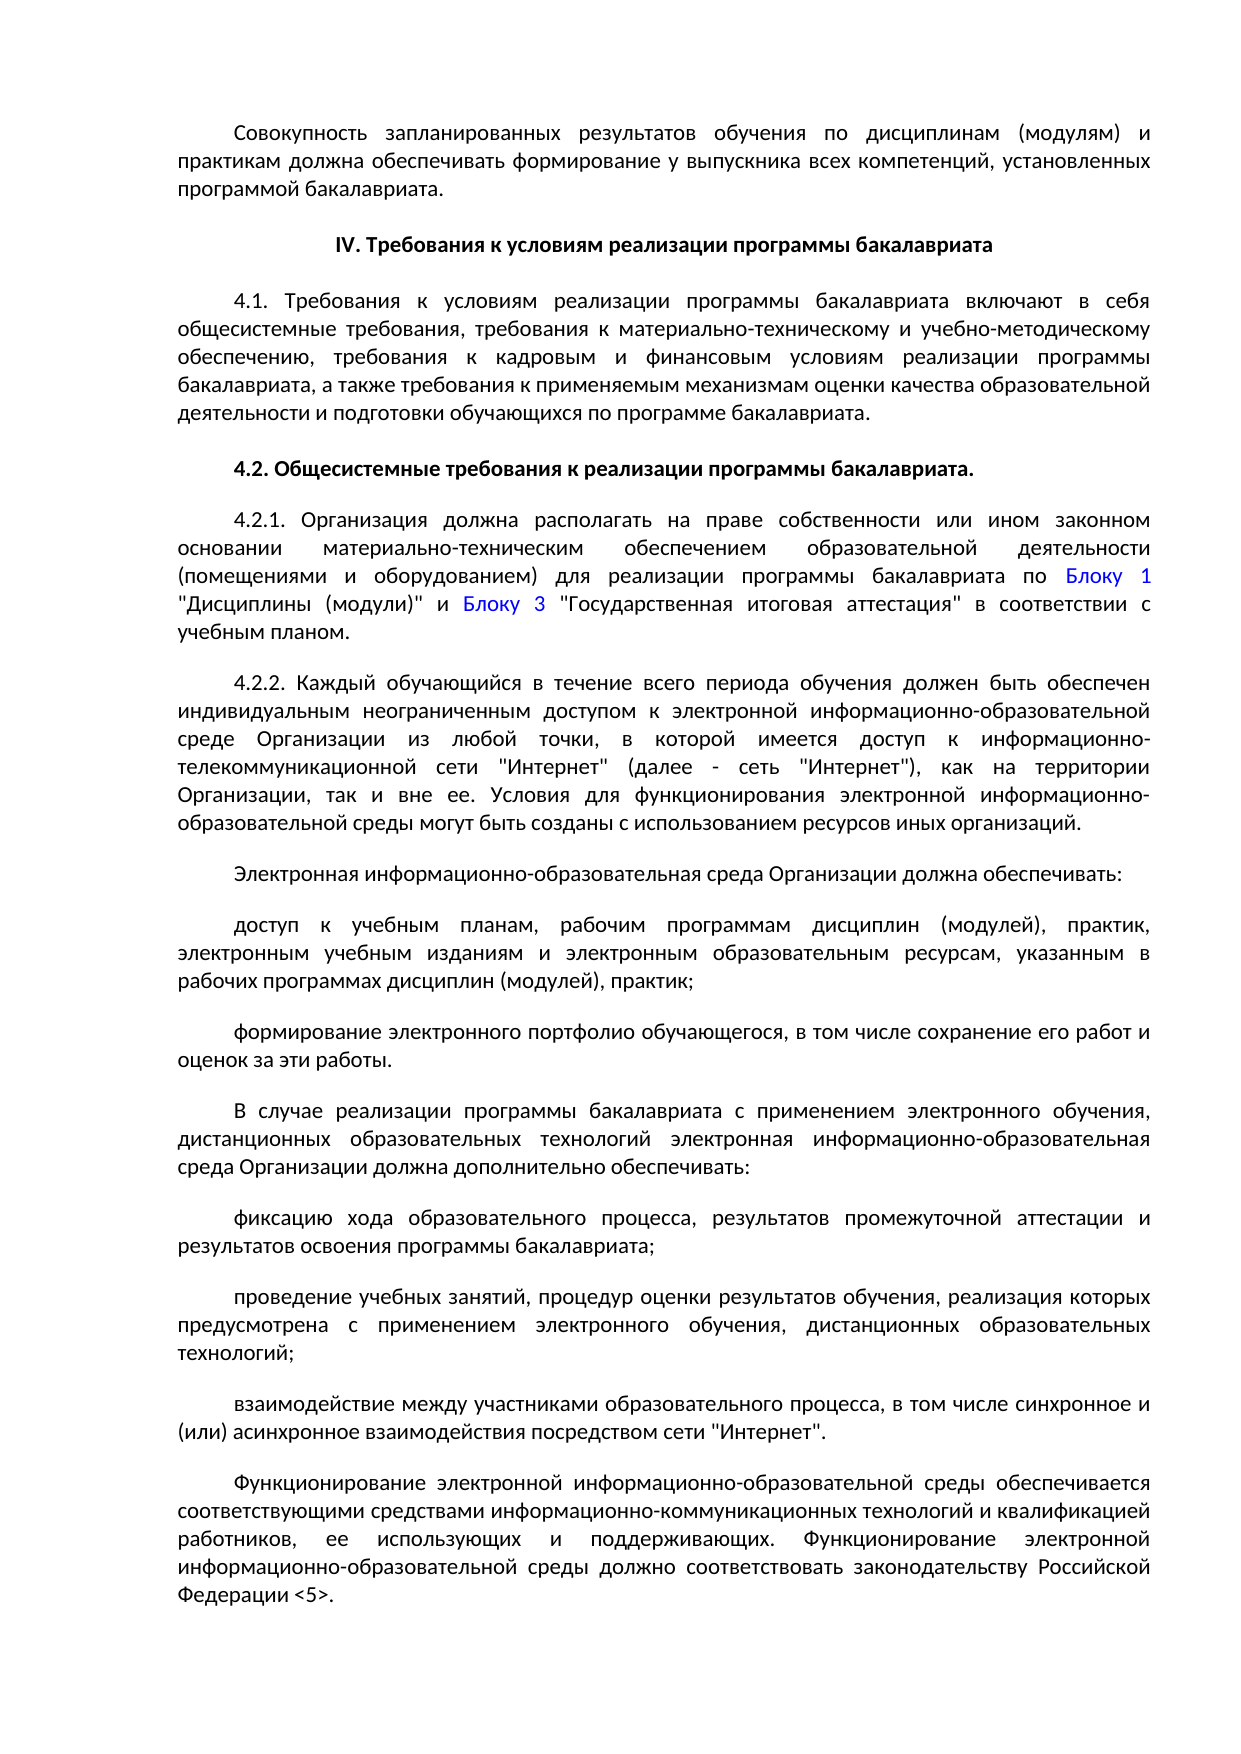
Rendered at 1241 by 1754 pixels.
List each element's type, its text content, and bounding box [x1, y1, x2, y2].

text взаимодействие между участниками образовательного процесса, в том числе синхронное и (или) асинхронное взаимодействия посредством сети "Интернет". [177, 1389, 1152, 1445]
text 4.2.2. Каждый обучающийся в течение всего периода обучения должен быть обеспечен индивидуальным неограниченным доступом к электронной информационно-образовательной среде Организации из любой точки, в которой имеется доступ к информационно-телекоммуникационной сети "Интернет" (далее - сеть "Интернет"), как на территории Организации, так и вне ее. Условия для функционирования электронной информационно-образовательной среды могут быть созданы с использованием ресурсов иных организаций. [177, 668, 1152, 836]
text 4.2.1. Организация должна располагать на праве собственности или ином законном основании материально-техническим обеспечением образовательной деятельности (помещениями и оборудованием) для реализации программы бакалавриата по Блоку 1 "Дисциплины (модули)" и Блоку 3 "Государственная итоговая аттестация" в соответствии с учебным планом. [177, 505, 1152, 645]
title IV. Требования к условиям реализации программы бакалавриата [177, 230, 1152, 258]
text формирование электронного портфолио обучающегося, в том числе сохранение его работ и оценок за эти работы. [177, 1017, 1152, 1073]
text 4.1. Требования к условиям реализации программы бакалавриата включают в себя общесистемные требования, требования к материально-техническому и учебно-методическому обеспечению, требования к кадровым и финансовым условиям реализации программы бакалавриата, а также требования к применяемым механизмам оценки качества образовательной деятельности и подготовки обучающихся по программе бакалавриата. [177, 286, 1152, 426]
title 4.2. Общесистемные требования к реализации программы бакалавриата. [177, 454, 1152, 482]
text Совокупность запланированных результатов обучения по дисциплинам (модулям) и практикам должна обеспечивать формирование у выпускника всех компетенций, установленных программой бакалавриата. [177, 118, 1152, 202]
text Электронная информационно-образовательная среда Организации должна обеспечивать: [177, 859, 1152, 887]
text Функционирование электронной информационно-образовательной среды обеспечивается соответствующими средствами информационно-коммуникационных технологий и квалификацией работников, ее использующих и поддерживающих. Функционирование электронной информационно-образовательной среды должно соответствовать законодательству Российской Федерации <5>. [177, 1468, 1152, 1608]
text проведение учебных занятий, процедур оценки результатов обучения, реализация которых предусмотрена с применением электронного обучения, дистанционных образовательных технологий; [177, 1282, 1152, 1366]
text фиксацию хода образовательного процесса, результатов промежуточной аттестации и результатов освоения программы бакалавриата; [177, 1203, 1152, 1259]
text В случае реализации программы бакалавриата с применением электронного обучения, дистанционных образовательных технологий электронная информационно-образовательная среда Организации должна дополнительно обеспечивать: [177, 1096, 1152, 1180]
text доступ к учебным планам, рабочим программам дисциплин (модулей), практик, электронным учебным изданиям и электронным образовательным ресурсам, указанным в рабочих программах дисциплин (модулей), практик; [177, 910, 1152, 994]
